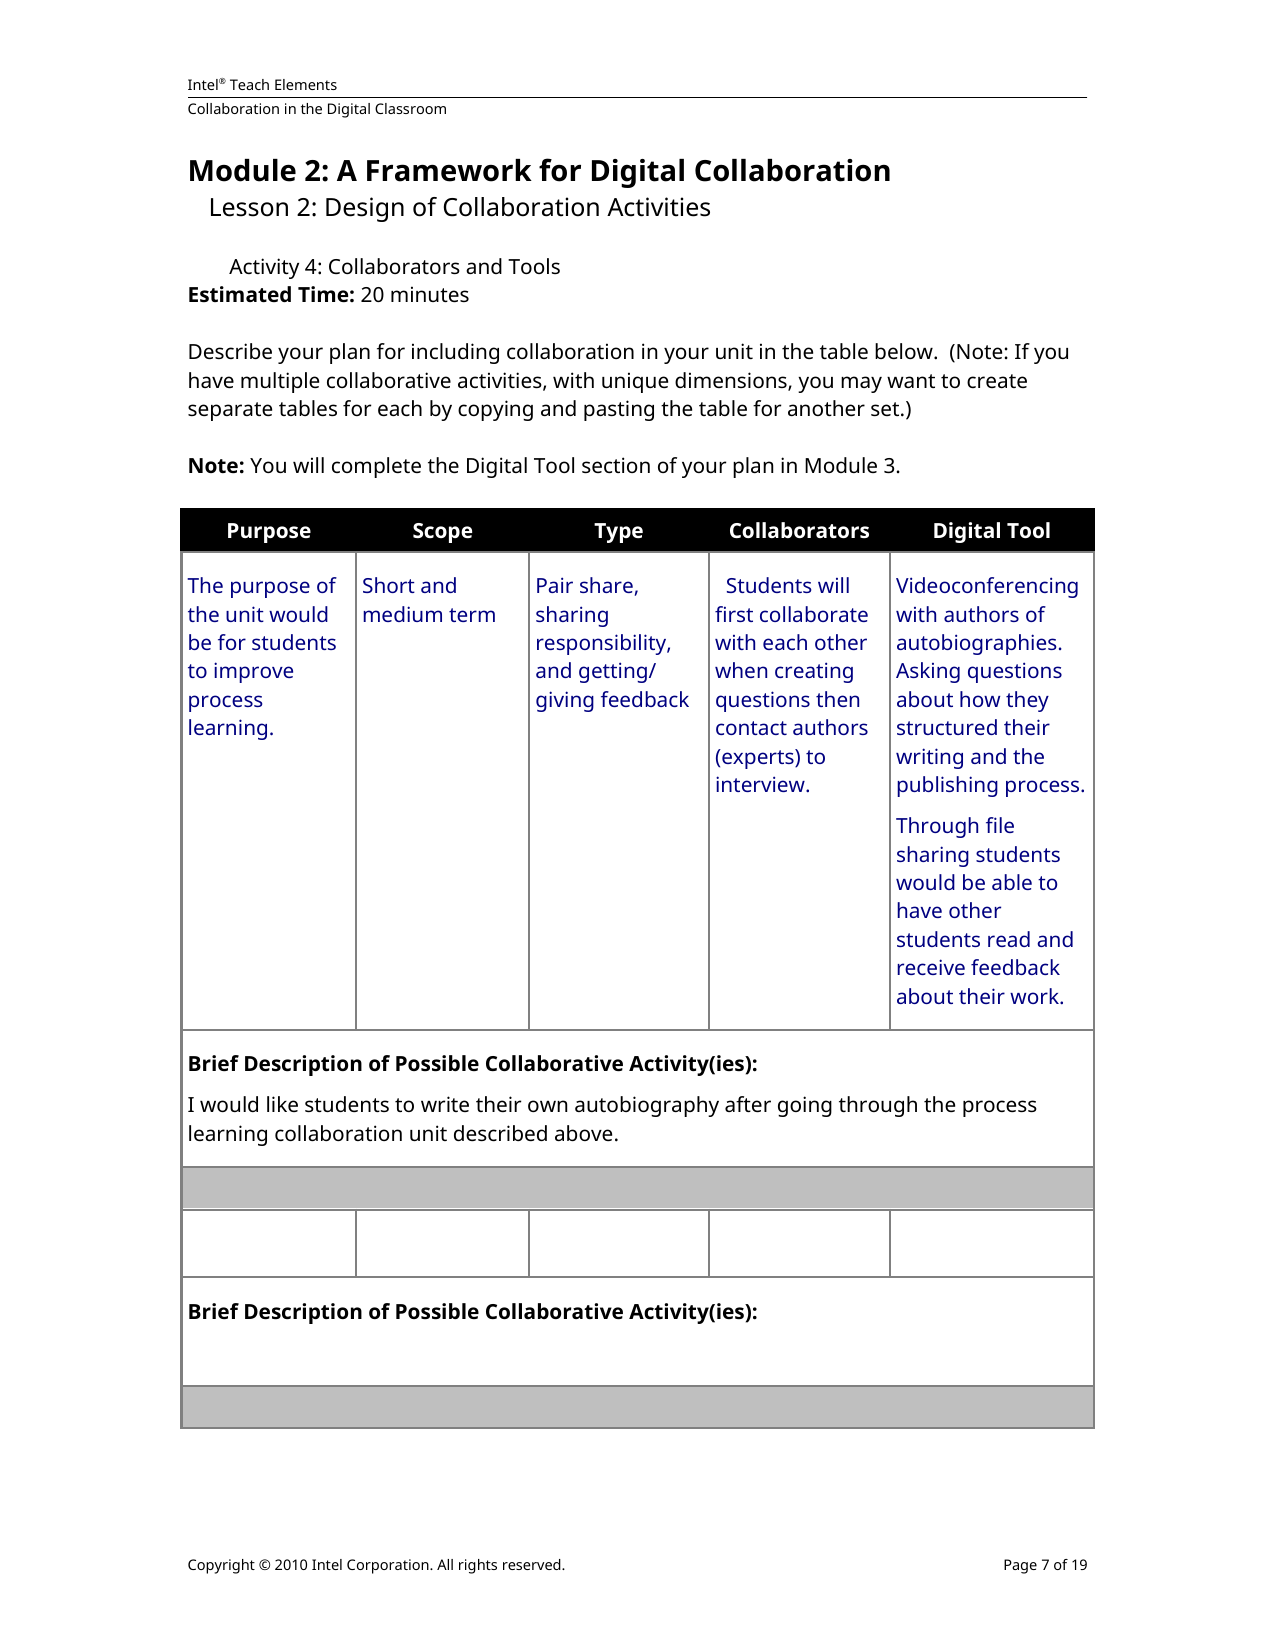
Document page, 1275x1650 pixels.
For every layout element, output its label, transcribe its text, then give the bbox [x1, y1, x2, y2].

table_cell [891, 1211, 1093, 1276]
text Note: You will complete the Digital Tool section of your plan in Module 3. [187, 451, 1087, 480]
table_cell [183, 1387, 1093, 1427]
table_cell Pair share, sharing responsibility, and getting/ giving feedback [530, 553, 708, 1029]
table_cell [183, 1211, 355, 1276]
table_cell Brief Description of Possible Collaborative Activity(ies): I would like students to write their own autobiography after going through the process learning collaboration unit described above. [183, 1031, 1093, 1166]
table_cell [183, 1168, 1093, 1208]
table_cell [710, 1211, 889, 1276]
table_header Scope [357, 510, 528, 551]
table_cell Videoconferencing with authors of autobiographies. Asking questions about how they structured their writing and the publishing process. Through file sharing students would be able to have other students read and receive feedback about their work. [891, 553, 1093, 1029]
table_cell The purpose of the unit would be for students to improve process learning. [183, 553, 355, 1029]
table_header Collaborators [710, 510, 889, 551]
table_cell Short and medium term [357, 553, 528, 1029]
table_cell [357, 1211, 528, 1276]
text Activity 4: Collaborators and Tools [229, 252, 1087, 281]
table_cell [530, 1211, 708, 1276]
text Describe your plan for including collaboration in your unit in the table below. (Note: If you have multiple collaborative activities, with unique dimensions, you may want to create separate tables for each by copying and pasting the table for another set.) [187, 337, 1087, 423]
table_cell Brief Description of Possible Collaborative Activity(ies): [183, 1278, 1093, 1385]
table_header Type [530, 510, 708, 551]
text Module 2: A Framework for Digital Collaboration [187, 150, 1087, 190]
table_cell Students will first collaborate with each other when creating questions then contact authors (experts) to interview. [710, 553, 889, 1029]
table_header Purpose [183, 510, 355, 551]
text Estimated Time: 20 minutes [187, 281, 1087, 309]
table_header Digital Tool [891, 510, 1093, 551]
text Lesson 2: Design of Collaboration Activities [208, 190, 1087, 224]
